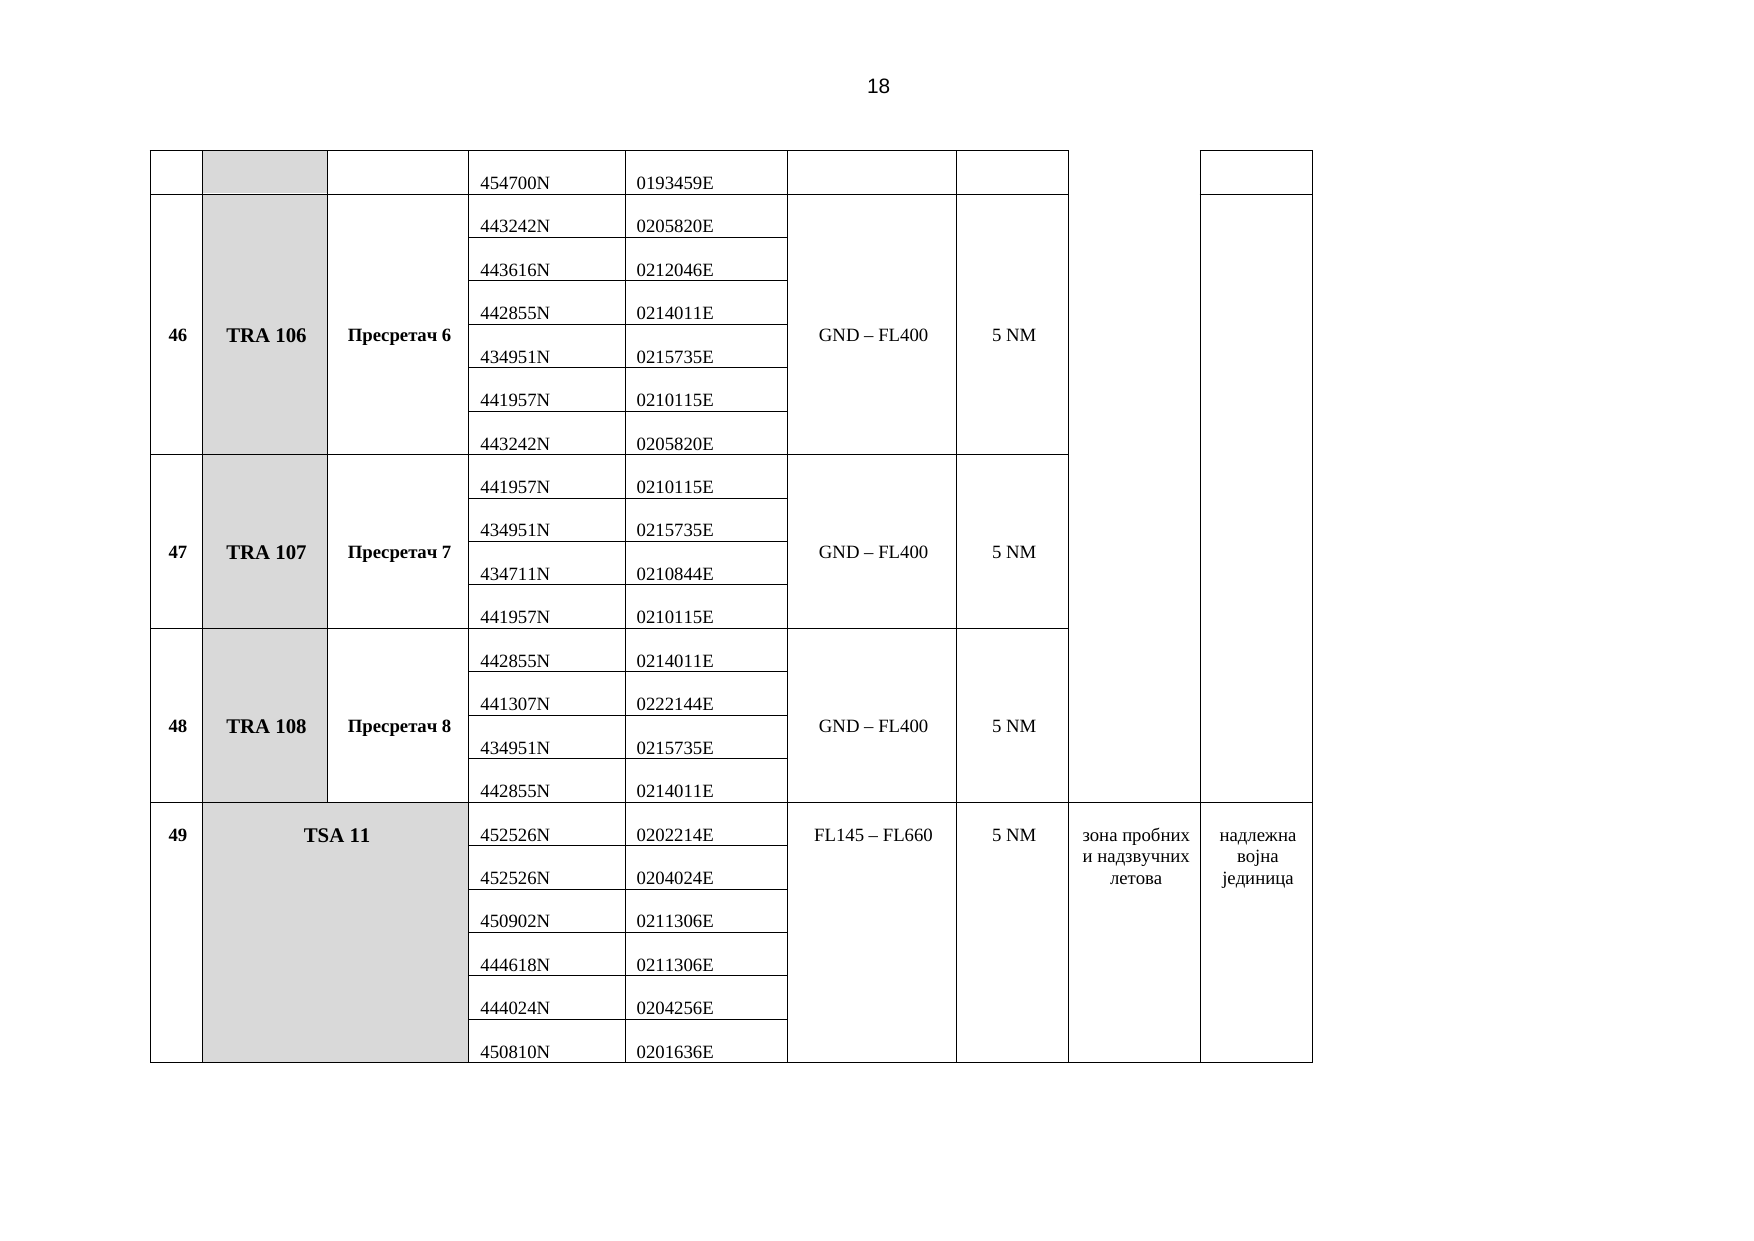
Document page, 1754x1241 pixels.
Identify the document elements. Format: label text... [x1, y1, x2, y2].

table_cell Пресретач 7 [328, 455, 468, 628]
table_cell надлежна војна јединица [1201, 803, 1312, 1062]
table_cell 5 NM [957, 195, 1068, 454]
table_cell [1069, 194, 1200, 802]
table_cell 441957N [469, 585, 625, 628]
table_cell 442855N [469, 759, 625, 802]
table_cell 442855N [469, 281, 625, 324]
table_cell 47 [151, 455, 202, 628]
table_cell 450902N [469, 890, 625, 932]
table_cell 0211306E [626, 933, 787, 975]
table_cell TSA 11 [203, 803, 468, 1062]
table_cell 5 NM [957, 629, 1068, 802]
table_cell 0214011Е [626, 759, 787, 802]
table_cell 452526N [469, 803, 625, 845]
table_cell 444024N [469, 976, 625, 1019]
table_cell 0201636E [626, 1020, 787, 1062]
table_cell [1201, 195, 1312, 802]
table_cell 441957N [469, 368, 625, 411]
table_cell 0215735E [626, 325, 787, 367]
table_cell 441307N [469, 672, 625, 715]
table_cell 0210844E [626, 542, 787, 584]
table_cell 0211306E [626, 890, 787, 932]
table_cell 0205820E [626, 195, 787, 237]
table_cell 443616N [469, 238, 625, 280]
table_cell 442855N [469, 629, 625, 671]
table_cell 444618N [469, 933, 625, 975]
table_cell 0222144E [626, 672, 787, 715]
table_cell 443242N [469, 412, 625, 454]
table_cell зона пробних и надзвучних летова [1069, 803, 1200, 1062]
table_cell Пресретач 8 [328, 629, 468, 802]
table_cell 0210115E [626, 368, 787, 411]
table_cell GND – FL400 [788, 455, 956, 628]
table_cell Пресретач 6 [328, 195, 468, 454]
table_cell 48 [151, 629, 202, 802]
table_cell 443242N [469, 195, 625, 237]
table_cell 441957N [469, 455, 625, 497]
table_cell 450810N [469, 1020, 625, 1062]
table_cell 0214011Е [626, 629, 787, 671]
table_cell 434951N [469, 499, 625, 541]
table_cell 0210115E [626, 585, 787, 628]
table_cell 0204024E [626, 846, 787, 888]
table_cell TRA 106 [203, 195, 327, 454]
table_cell 434951N [469, 325, 625, 367]
table_cell TRA 107 [203, 455, 327, 628]
table_cell 0202214E [626, 803, 787, 845]
table_cell 0210115E [626, 455, 787, 497]
table_cell 0204256E [626, 976, 787, 1019]
table_cell 46 [151, 195, 202, 454]
table_cell GND – FL400 [788, 629, 956, 802]
table_cell 0215735E [626, 716, 787, 758]
table_cell 0193459E [626, 151, 787, 193]
table_cell TRA 108 [203, 629, 327, 802]
table_cell 5 NM [957, 455, 1068, 628]
table_cell 434951N [469, 716, 625, 758]
table_cell 434711N [469, 542, 625, 584]
table_cell GND – FL400 [788, 195, 956, 454]
table_cell 5 NM [957, 803, 1068, 1062]
table_cell 0214011Е [626, 281, 787, 324]
table_cell 0215735E [626, 499, 787, 541]
table_cell 452526N [469, 846, 625, 888]
table_cell 0205820E [626, 412, 787, 454]
table_cell 0212046E [626, 238, 787, 280]
table_cell 454700N [469, 151, 625, 193]
table_cell FL145 – FL660 [788, 803, 956, 1062]
table_cell 49 [151, 803, 202, 1062]
